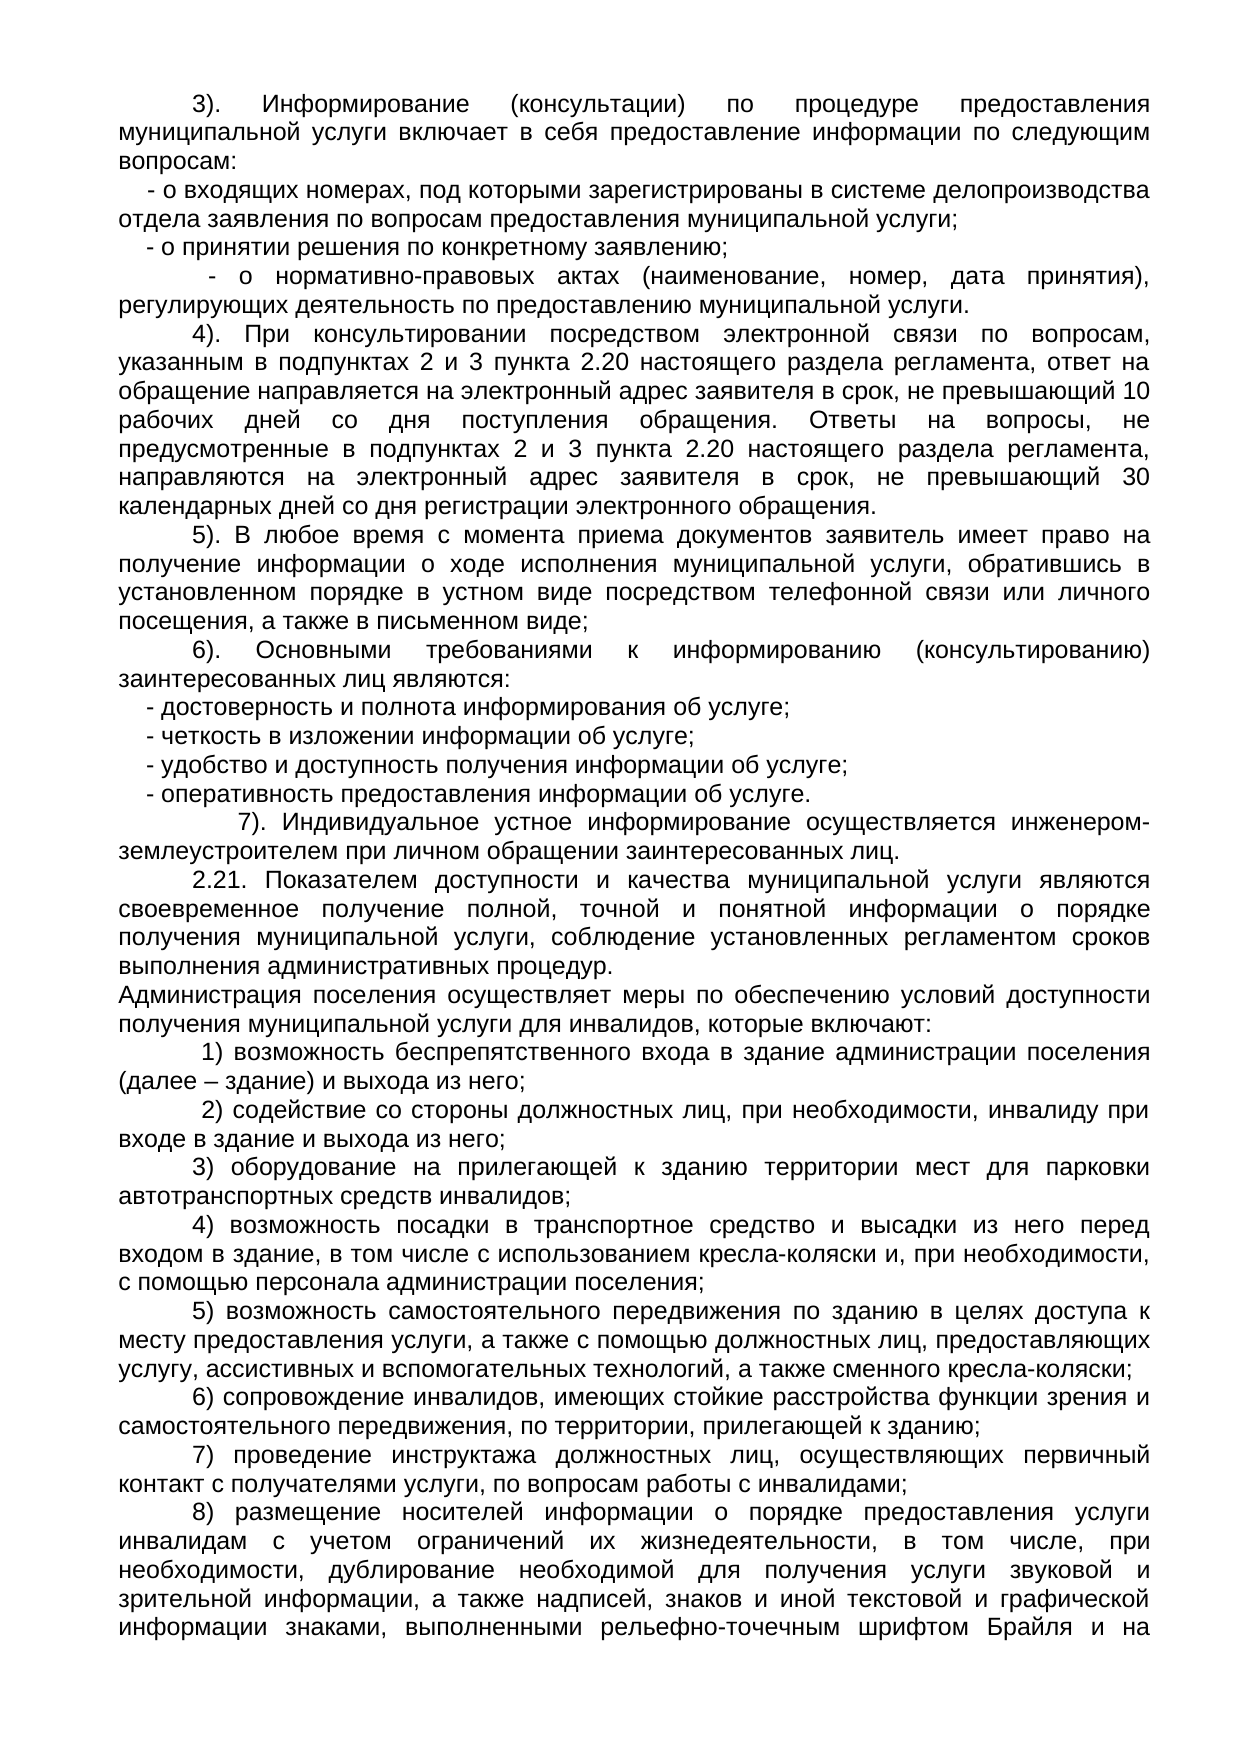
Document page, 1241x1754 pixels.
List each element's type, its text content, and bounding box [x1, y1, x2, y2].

text 6) сопровождение инвалидов, имеющих стойкие расстройства функции зрения и самостоятельного передвижения, по территории, прилегающей к зданию; [118, 1382, 1152, 1440]
text 1) возможность беспрепятственного входа в здание администрации поселения (далее – здание) и выхода из него; [118, 1037, 1152, 1095]
text 3) оборудование на прилегающей к зданию территории мест для парковки автотранспортных средств инвалидов; [118, 1152, 1152, 1210]
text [118, 1497, 1152, 1641]
text 7). Индивидуальное устное информирование осуществляется инженером-землеустроителем при личном обращении заинтересованных лиц. [118, 807, 1152, 865]
text 4) возможность посадки в транспортное средство и высадки из него перед входом в здание, в том числе с использованием кресла-коляски и, при необходимости, с помощью персонала администрации поселения; [118, 1210, 1152, 1296]
text Администрация поселения осуществляет меры по обеспечению условий доступности получения муниципальной услуги для инвалидов, которые включают: [118, 980, 1152, 1037]
text 2) содействие со стороны должностных лиц, при необходимости, инвалиду при входе в здание и выхода из него; [118, 1095, 1152, 1152]
text - оперативность предоставления информации об услуге. [118, 779, 1152, 807]
text 5). В любое время с момента приема документов заявитель имеет право на получение информации о ходе исполнения муниципальной услуги, обратившись в установленном порядке в устном виде посредством телефонной связи или личного посещения, а также в письменном виде; [118, 520, 1152, 635]
text - четкость в изложении информации об услуге; [118, 721, 1152, 750]
text - удобство и доступность получения информации об услуге; [118, 750, 1152, 779]
text 4). При консультировании посредством электронной связи по вопросам, указанным в подпунктах 2 и 3 пункта 2.20 настоящего раздела регламента, ответ на обращение направляется на электронный адрес заявителя в срок, не превышающий 10 рабочих дней со дня поступления обращения. Ответы на вопросы, не предусмотренные в подпунктах 2 и 3 пункта 2.20 настоящего раздела регламента, направляются на электронный адрес заявителя в срок, не превышающий 30 календарных дней со дня регистрации электронного обращения. [118, 319, 1152, 520]
text - о входящих номерах, под которыми зарегистрированы в системе делопроизводства отдела заявления по вопросам предоставления муниципальной услуги; [118, 175, 1152, 232]
text 6). Основными требованиями к информированию (консультированию) заинтересованных лиц являются: [118, 635, 1152, 692]
text 2.21. Показателем доступности и качества муниципальной услуги являются своевременное получение полной, точной и понятной информации о порядке получения муниципальной услуги, соблюдение установленных регламентом сроков выполнения административных процедур. [118, 865, 1152, 980]
text - о нормативно-правовых актах (наименование, номер, дата принятия), регулирующих деятельность по предоставлению муниципальной услуги. [118, 261, 1152, 319]
text - достоверность и полнота информирования об услуге; [118, 692, 1152, 721]
text 3). Информирование (консультации) по процедуре предоставления муниципальной услуги включает в себя предоставление информации по следующим вопросам: [118, 89, 1152, 175]
text - о принятии решения по конкретному заявлению; [118, 232, 1152, 261]
text 7) проведение инструктажа должностных лиц, осуществляющих первичный контакт с получателями услуги, по вопросам работы с инвалидами; [118, 1440, 1152, 1497]
text 5) возможность самостоятельного передвижения по зданию в целях доступа к месту предоставления услуги, а также с помощью должностных лиц, предоставляющих услугу, ассистивных и вспомогательных технологий, а также сменного кресла-коляски; [118, 1296, 1152, 1382]
